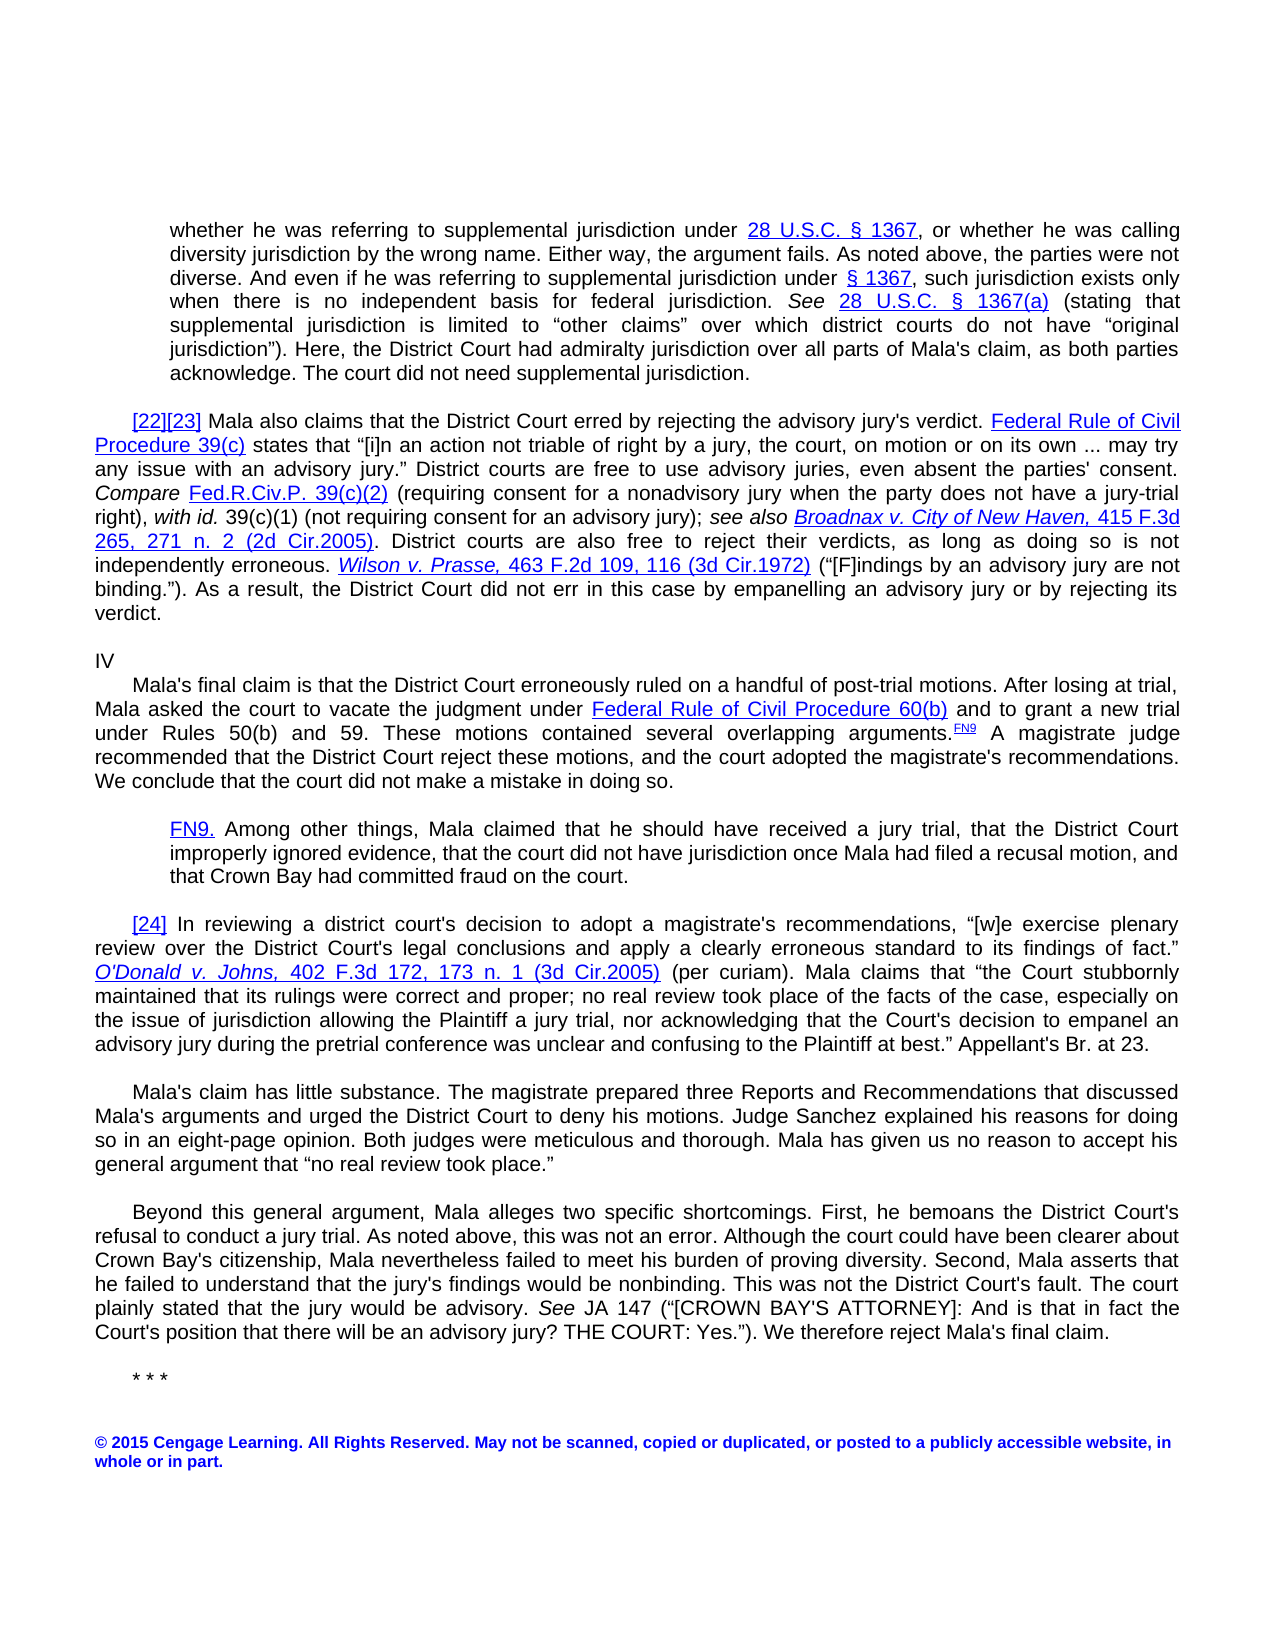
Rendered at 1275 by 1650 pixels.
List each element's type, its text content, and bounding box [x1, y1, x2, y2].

text Mala's claim has little substance. The magistrate prepared three Reports and Recommendations that discussed Mala's arguments and urged the District Court to deny his motions. Judge Sanchez explained his reasons for doing so in an eight-page opinion. Both judges were meticulous and thorough. Mala has given us no reason to accept his general argument that “no real review took place.” [94, 1080, 1181, 1176]
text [169, 217, 1181, 385]
text [24] In reviewing a district court's decision to adopt a magistrate's recommendations, “[w]e exercise plenary review over the District Court's legal conclusions and apply a clearly erroneous standard to its findings of fact.” O'Donald v. Johns, 402 F.3d 172, 173 n. 1 (3d Cir.2005) (per curiam). Mala claims that “the Court stubbornly maintained that its rulings were correct and proper; no real review took place of the facts of the case, especially on the issue of jurisdiction allowing the Plaintiff a jury trial, nor acknowledging that the Court's decision to empanel an advisory jury during the pretrial conference was unclear and confusing to the Plaintiff at best.” Appellant's Br. at 23. [94, 912, 1181, 1056]
text Mala's final claim is that the District Court erroneously ruled on a handful of post-trial motions. After losing at trial, Mala asked the court to vacate the judgment under Federal Rule of Civil Procedure 60(b) and to grant a new trial under Rules 50(b) and 59. These motions contained several overlapping arguments.FN9 A magistrate judge recommended that the District Court reject these motions, and the court adopted the magistrate's recommendations. We conclude that the court did not make a mistake in doing so. [94, 673, 1181, 792]
text IV [94, 649, 1181, 673]
text Beyond this general argument, Mala alleges two specific shortcomings. First, he bemoans the District Court's refusal to conduct a jury trial. As noted above, this was not an error. Although the court could have been clearer about Crown Bay's citizenship, Mala nevertheless failed to meet his burden of proving diversity. Second, Mala asserts that he failed to understand that the jury's findings would be nonbinding. This was not the District Court's fault. The court plainly stated that the jury would be advisory. See JA 147 (“[CROWN BAY'S ATTORNEY]: And is that in fact the Court's position that there will be an advisory jury? THE COURT: Yes.”). We therefore reject Mala's final claim. [94, 1200, 1181, 1343]
text FN9. Among other things, Mala claimed that he should have received a jury trial, that the District Court improperly ignored evidence, that the court did not have jurisdiction once Mala had filed a recusal motion, and that Crown Bay had committed fraud on the court. [169, 816, 1181, 888]
text * * * [94, 1367, 1181, 1391]
text [22][23] Mala also claims that the District Court erred by rejecting the advisory jury's verdict. Federal Rule of Civil Procedure 39(c) states that “[i]n an action not triable of right by a jury, the court, on motion or on its own ... may try any issue with an advisory jury.” District courts are free to use advisory juries, even absent the parties' consent. Compare Fed.R.Civ.P. 39(c)(2) (requiring consent for a nonadvisory jury when the party does not have a jury-trial right), with id. 39(c)(1) (not requiring consent for an advisory jury); see also Broadnax v. City of New Haven, 415 F.3d 265, 271 n. 2 (2d Cir.2005). District courts are also free to reject their verdicts, as long as doing so is not independently erroneous. Wilson v. Prasse, 463 F.2d 109, 116 (3d Cir.1972) (“[F]indings by an advisory jury are not binding.”). As a result, the District Court did not err in this case by empanelling an advisory jury or by rejecting its verdict. [94, 409, 1181, 625]
